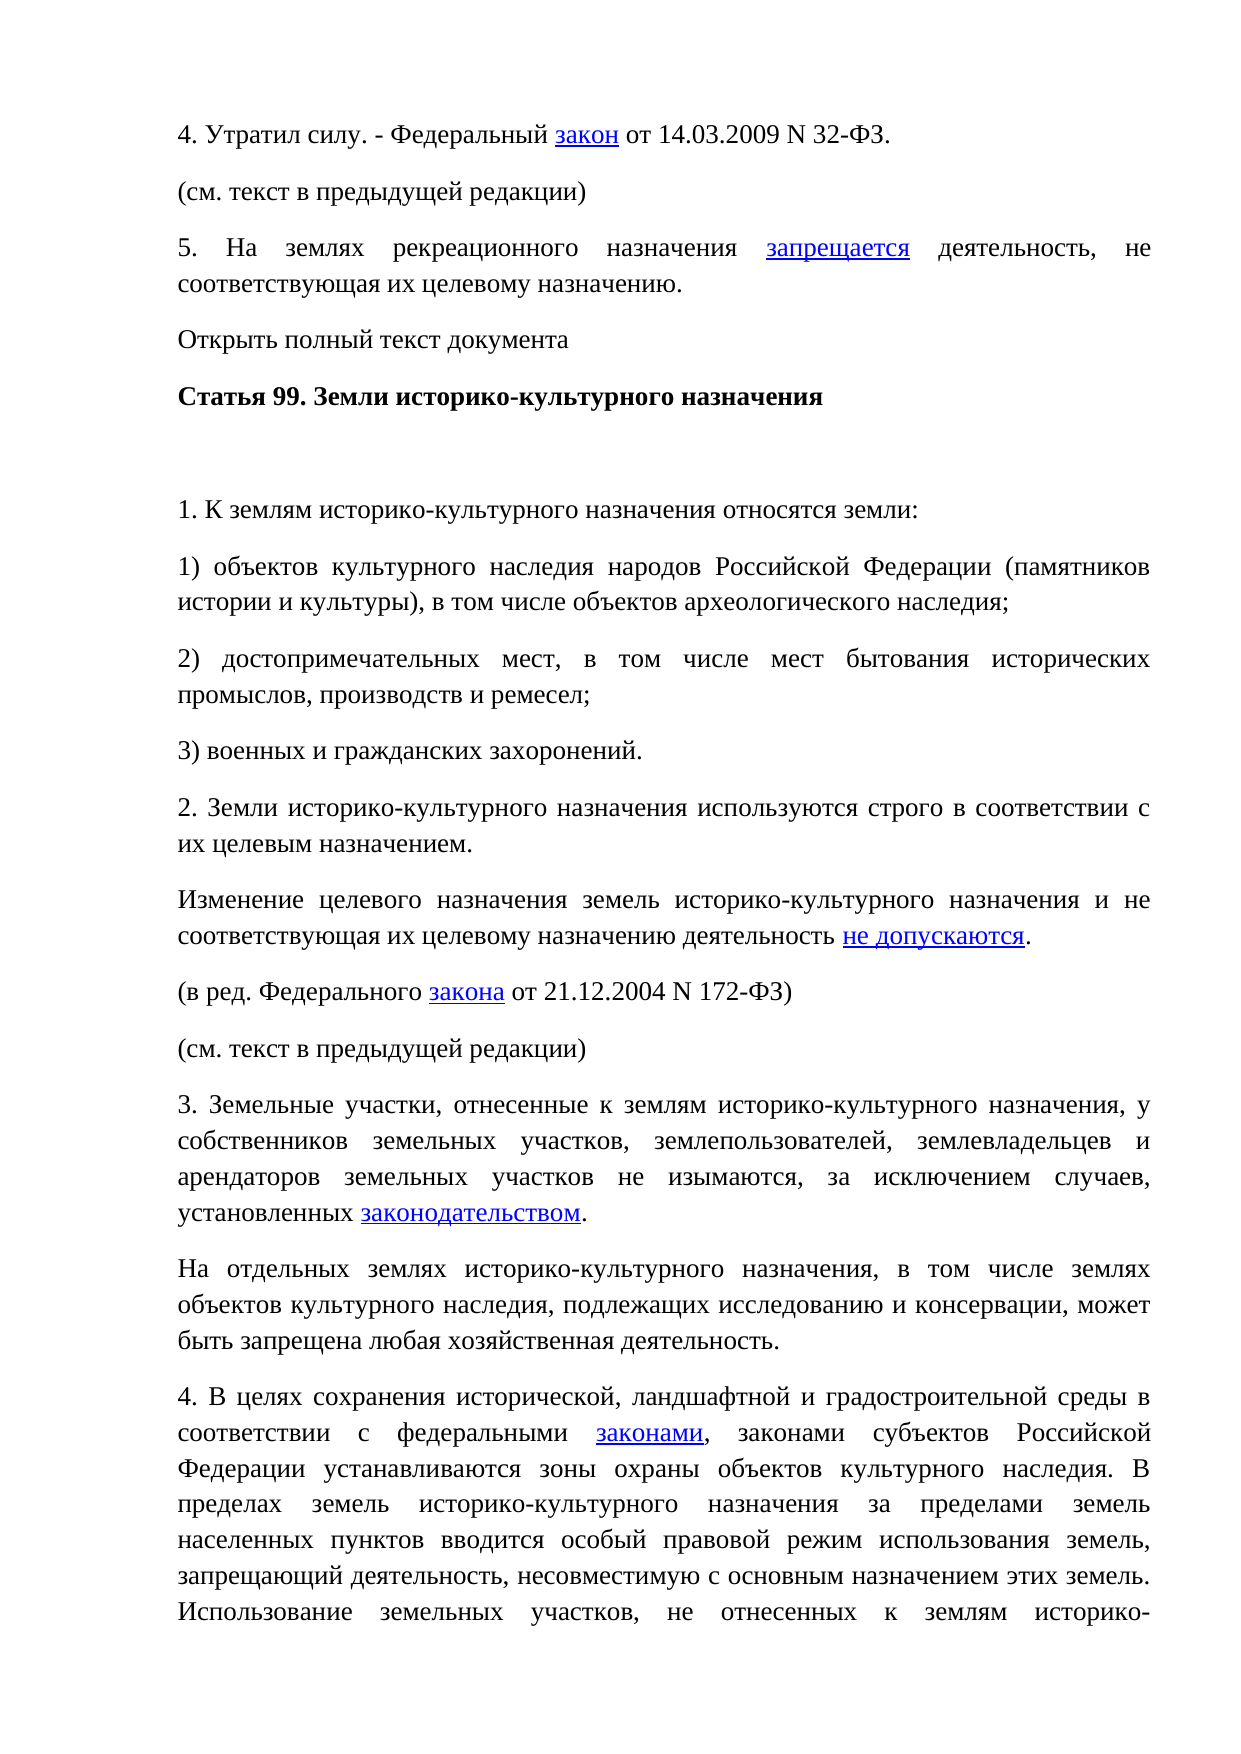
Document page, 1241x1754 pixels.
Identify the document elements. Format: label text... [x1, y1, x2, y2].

text 3. Земельные участки, отнесенные к землям историко-культурного назначения, у собственников земельных участков, землепользователей, землевладельцев и арендаторов земельных участков не изымаются, за исключением случаев, установленных законодательством. [177, 1089, 1152, 1227]
text (см. текст в предыдущей редакции) [177, 1032, 1152, 1063]
text Статья 99. Земли историко-культурного назначения [177, 380, 1152, 411]
text Изменение целевого назначения земель историко-культурного назначения и не соответствующая их целевому назначению деятельность не допускаются. [177, 883, 1152, 950]
text 4. Утратил силу. - Федеральный закон от 14.03.2009 N 32-ФЗ. [177, 118, 1152, 149]
text 2) достопримечательных мест, в том числе мест бытования исторических промыслов, производств и ремесел; [177, 642, 1152, 709]
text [177, 1380, 1152, 1626]
text 1) объектов культурного наследия народов Российской Федерации (памятников истории и культуры), в том числе объектов археологического наследия; [177, 550, 1152, 617]
text (см. текст в предыдущей редакции) [177, 175, 1152, 206]
text Открыть полный текст документа [177, 323, 1152, 355]
text На отдельных землях историко-культурного назначения, в том числе землях объектов культурного наследия, подлежащих исследованию и консервации, может быть запрещена любая хозяйственная деятельность. [177, 1252, 1152, 1355]
text 2. Земли историко-культурного назначения используются строго в соответствии с их целевым назначением. [177, 791, 1152, 858]
text (в ред. Федерального закона от 21.12.2004 N 172-ФЗ) [177, 976, 1152, 1007]
text 5. На землях рекреационного назначения запрещается деятельность, не соответствующая их целевому назначению. [177, 231, 1152, 298]
text 3) военных и гражданских захоронений. [177, 734, 1152, 766]
text 1. К землям историко-культурного назначения относятся земли: [177, 493, 1152, 524]
